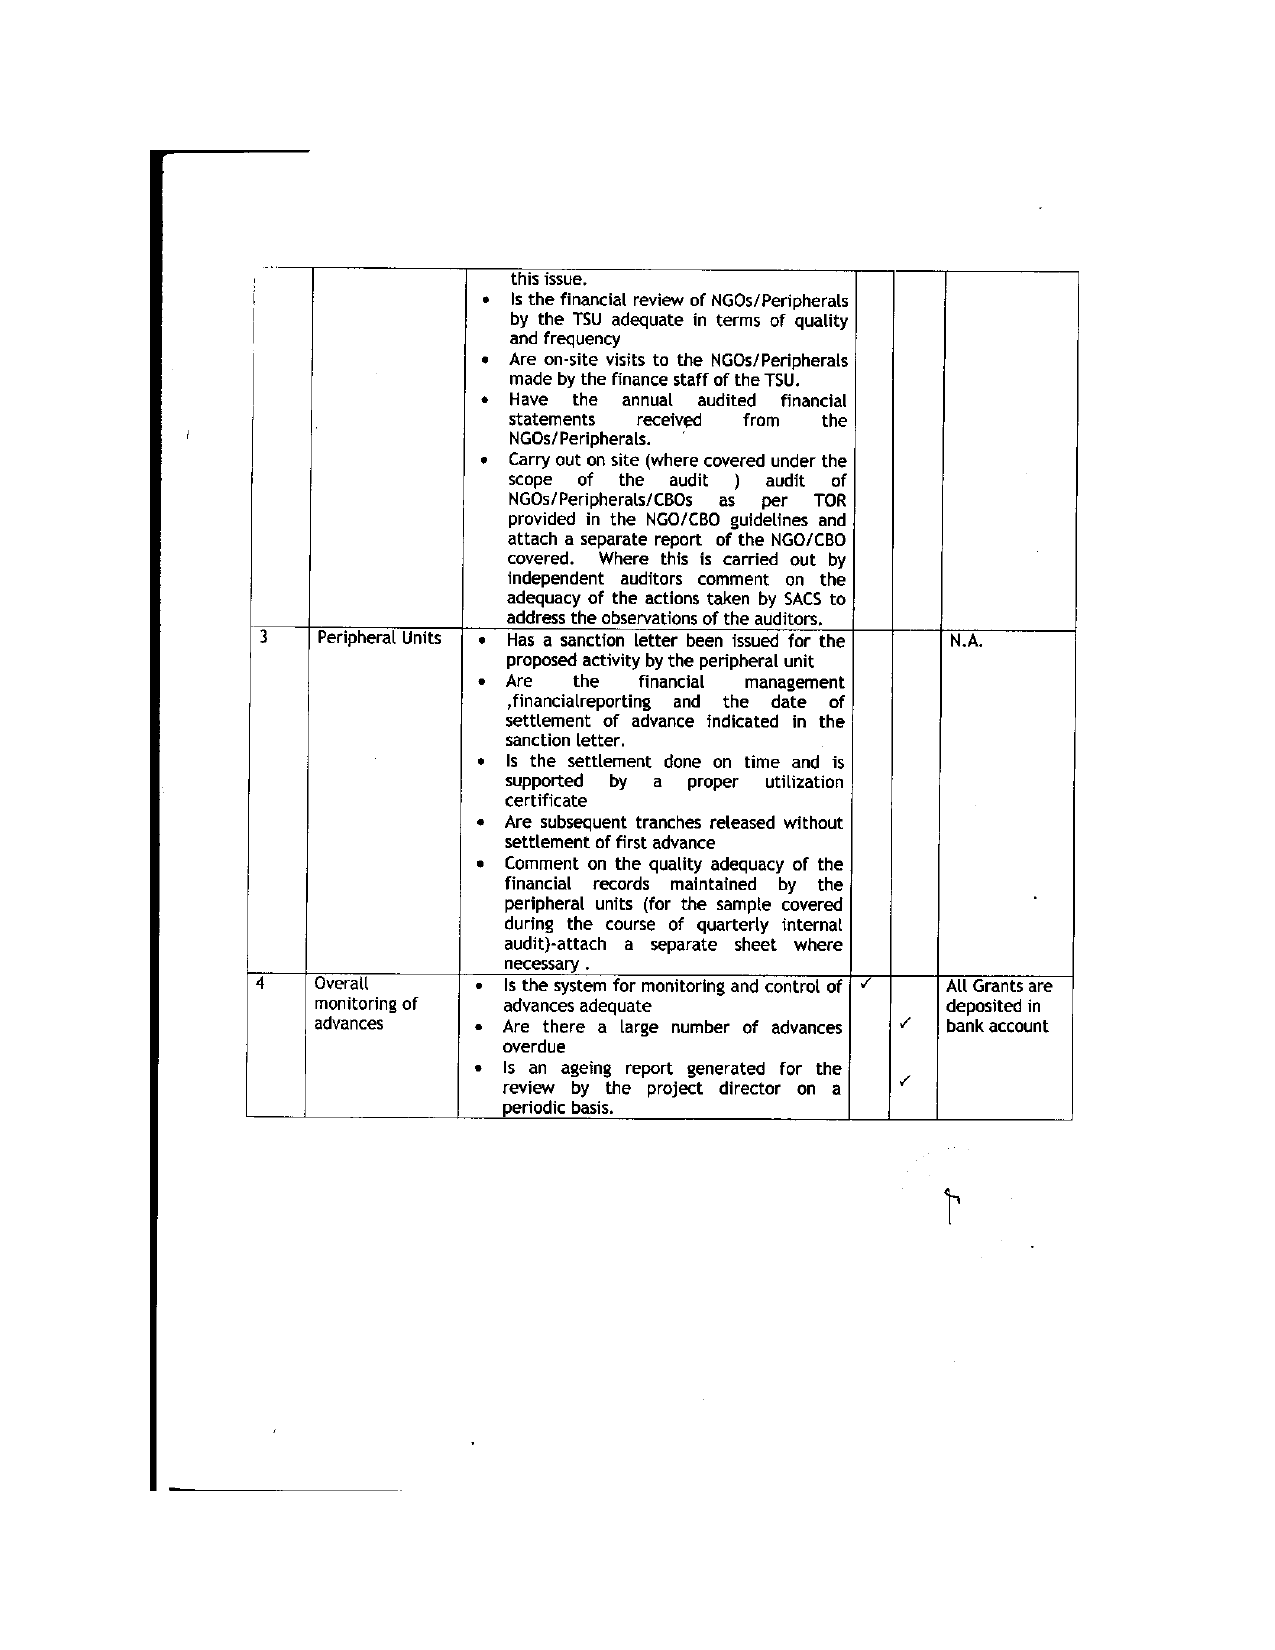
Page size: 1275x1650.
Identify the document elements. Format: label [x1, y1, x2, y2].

picture [150, 150, 1124, 1491]
